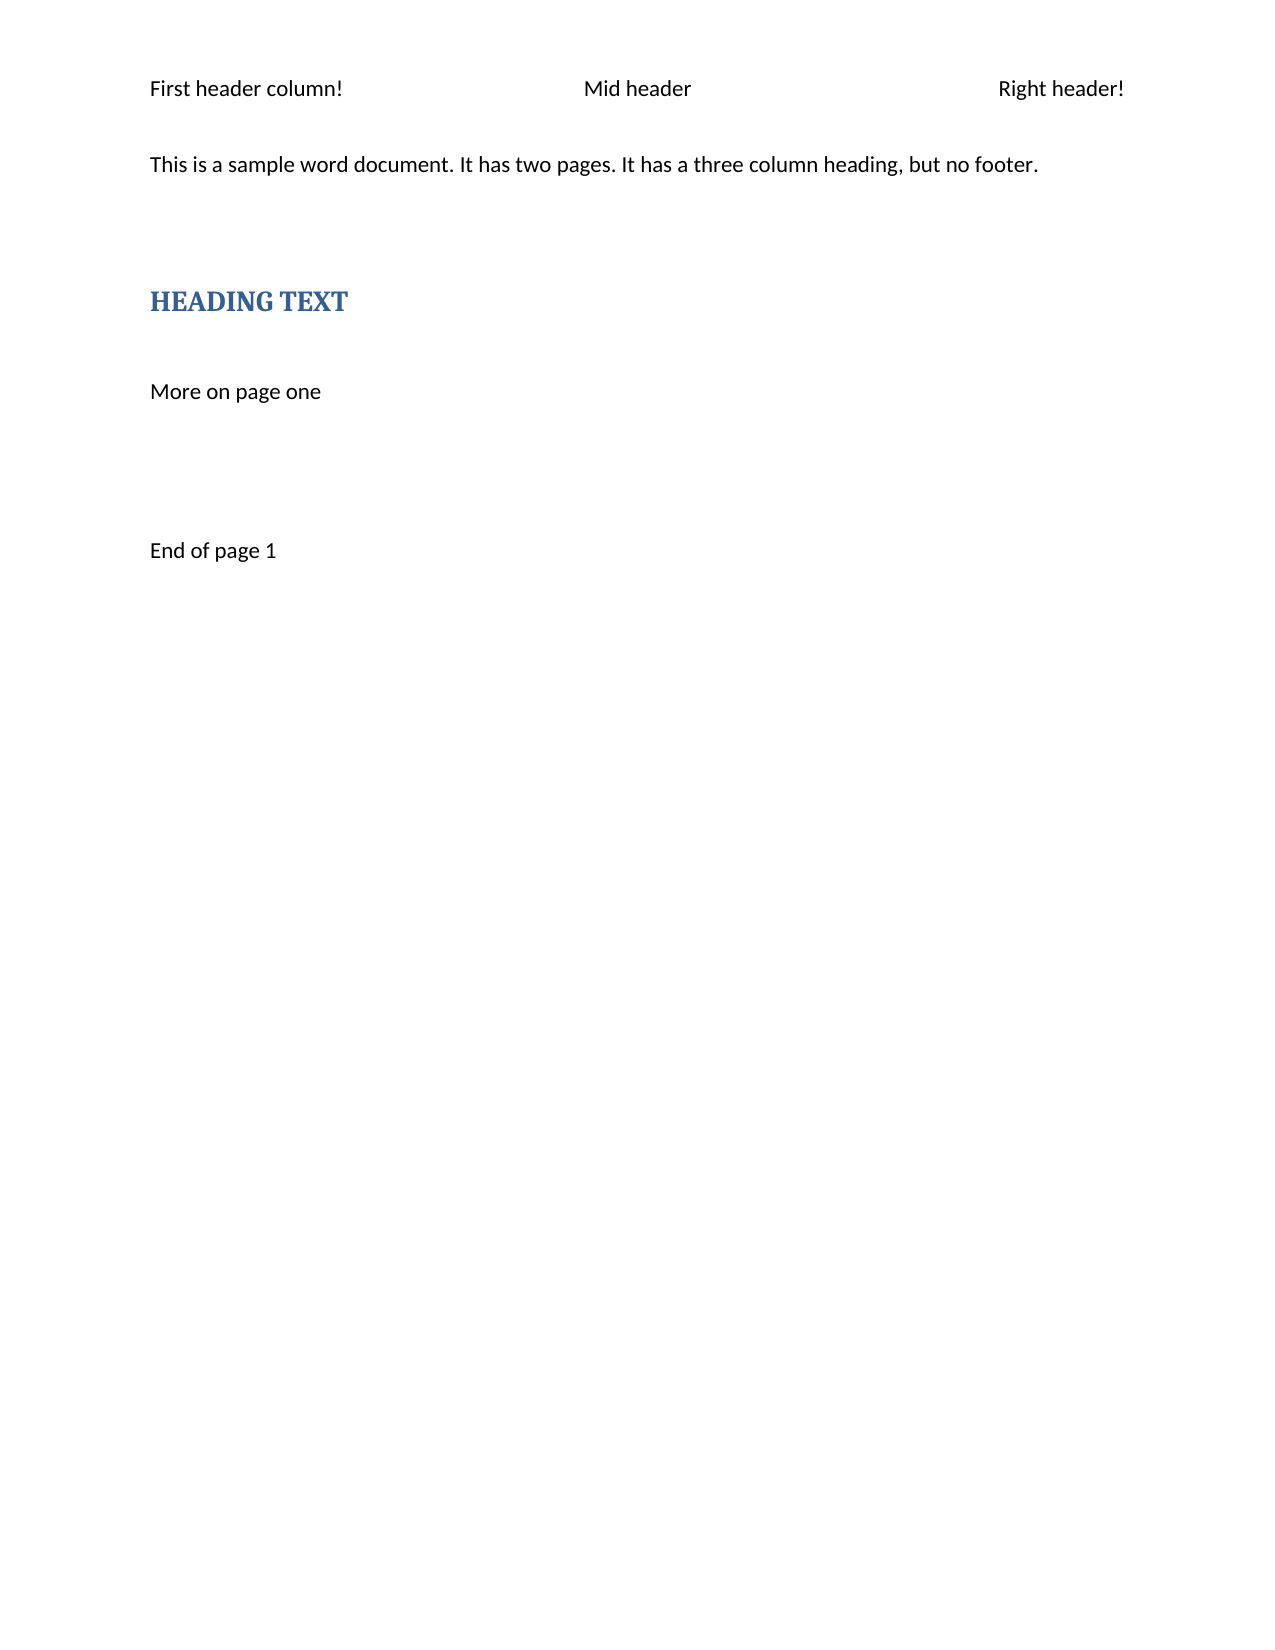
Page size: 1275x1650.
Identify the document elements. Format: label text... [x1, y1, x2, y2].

text More on page one [150, 377, 1125, 405]
text End of page 1 [150, 536, 1125, 564]
text This is a sample word document. It has two pages. It has a three column heading, but no footer. [150, 150, 1125, 178]
subtitle HEADING TEXT [150, 285, 1125, 319]
